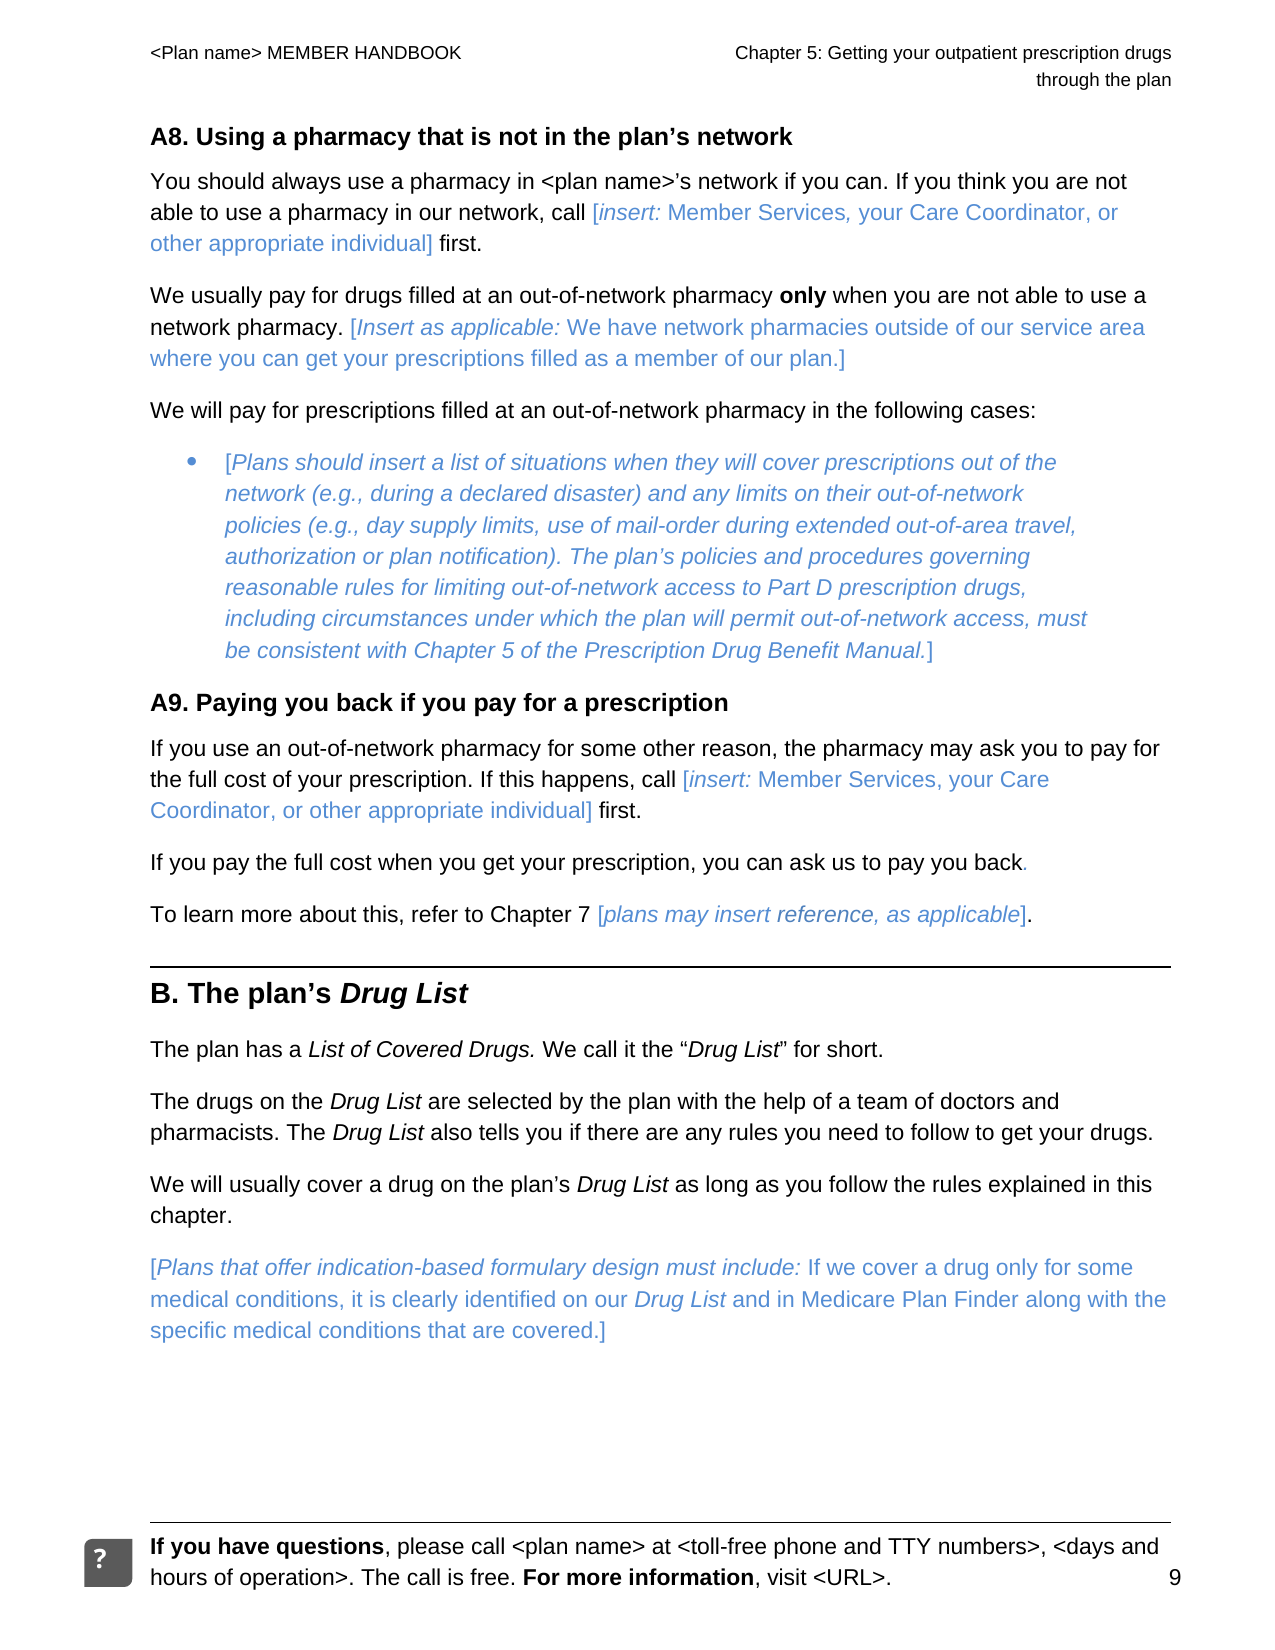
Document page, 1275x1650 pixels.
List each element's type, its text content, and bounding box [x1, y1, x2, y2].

list To learn more about this, refer to Chapter 7 [plans may insert reference, as applicable]. [150, 898, 1171, 929]
text If you pay the full cost when you get your prescription, you can ask us to pay you back. [150, 846, 1171, 877]
list [Plans should insert a list of situations when they will cover prescriptions out of the network (e.g., during a declared disaster) and any limits on their out-of-network policies (e.g., day supply limits, use of mail-order during extended out-of-area travel, authorization or plan notification). The plan’s policies and procedures governing reasonable rules for limiting out-of-network access to Part D prescription drugs, including circumstances under which the plan will permit out-of-network access, must be consistent with Chapter 5 of the Prescription Drug Benefit Manual.] [187, 446, 1096, 664]
list If you use an out-of-network pharmacy for some other reason, the pharmacy may ask you to pay for the full cost of your prescription. If this happens, call [insert: Member Services, your Care Coordinator, or other appropriate individual] first. [150, 731, 1171, 825]
text You should always use a pharmacy in <plan name>’s network if you can. If you think you are not able to use a pharmacy in our network, call [insert: Member Services, your Care Coordinator, or other appropriate individual] first. [150, 164, 1171, 258]
subtitle A9. Paying you back if you pay for a prescription [150, 685, 1096, 718]
subtitle The plan’s Drug List [150, 968, 1171, 1011]
text The plan has a List of Covered Drugs. We call it the “Drug List” for short. [150, 1032, 1171, 1063]
text We will pay for prescriptions filled at an out-of-network pharmacy in the following cases: [150, 393, 1171, 425]
text We will usually cover a drug on the plan’s Drug List as long as you follow the rules explained in this chapter. [150, 1167, 1171, 1230]
text [Plans that offer indication-based formulary design must include: If we cover a drug only for some medical conditions, it is clearly identified on our Drug List and in Medicare Plan Finder along with the specific medical conditions that are covered.] [150, 1251, 1171, 1344]
text We usually pay for drugs filled at an out-of-network pharmacy only when you are not able to use a network pharmacy. [Insert as applicable: We have network pharmacies outside of our service area where you can get your prescriptions filled as a member of our plan.] [150, 279, 1171, 373]
text The drugs on the Drug List are selected by the plan with the help of a team of doctors and pharmacists. The Drug List also tells you if there are any rules you need to follow to get your drugs. [150, 1084, 1171, 1147]
subtitle A8. Using a pharmacy that is not in the plan’s network [150, 118, 1096, 152]
